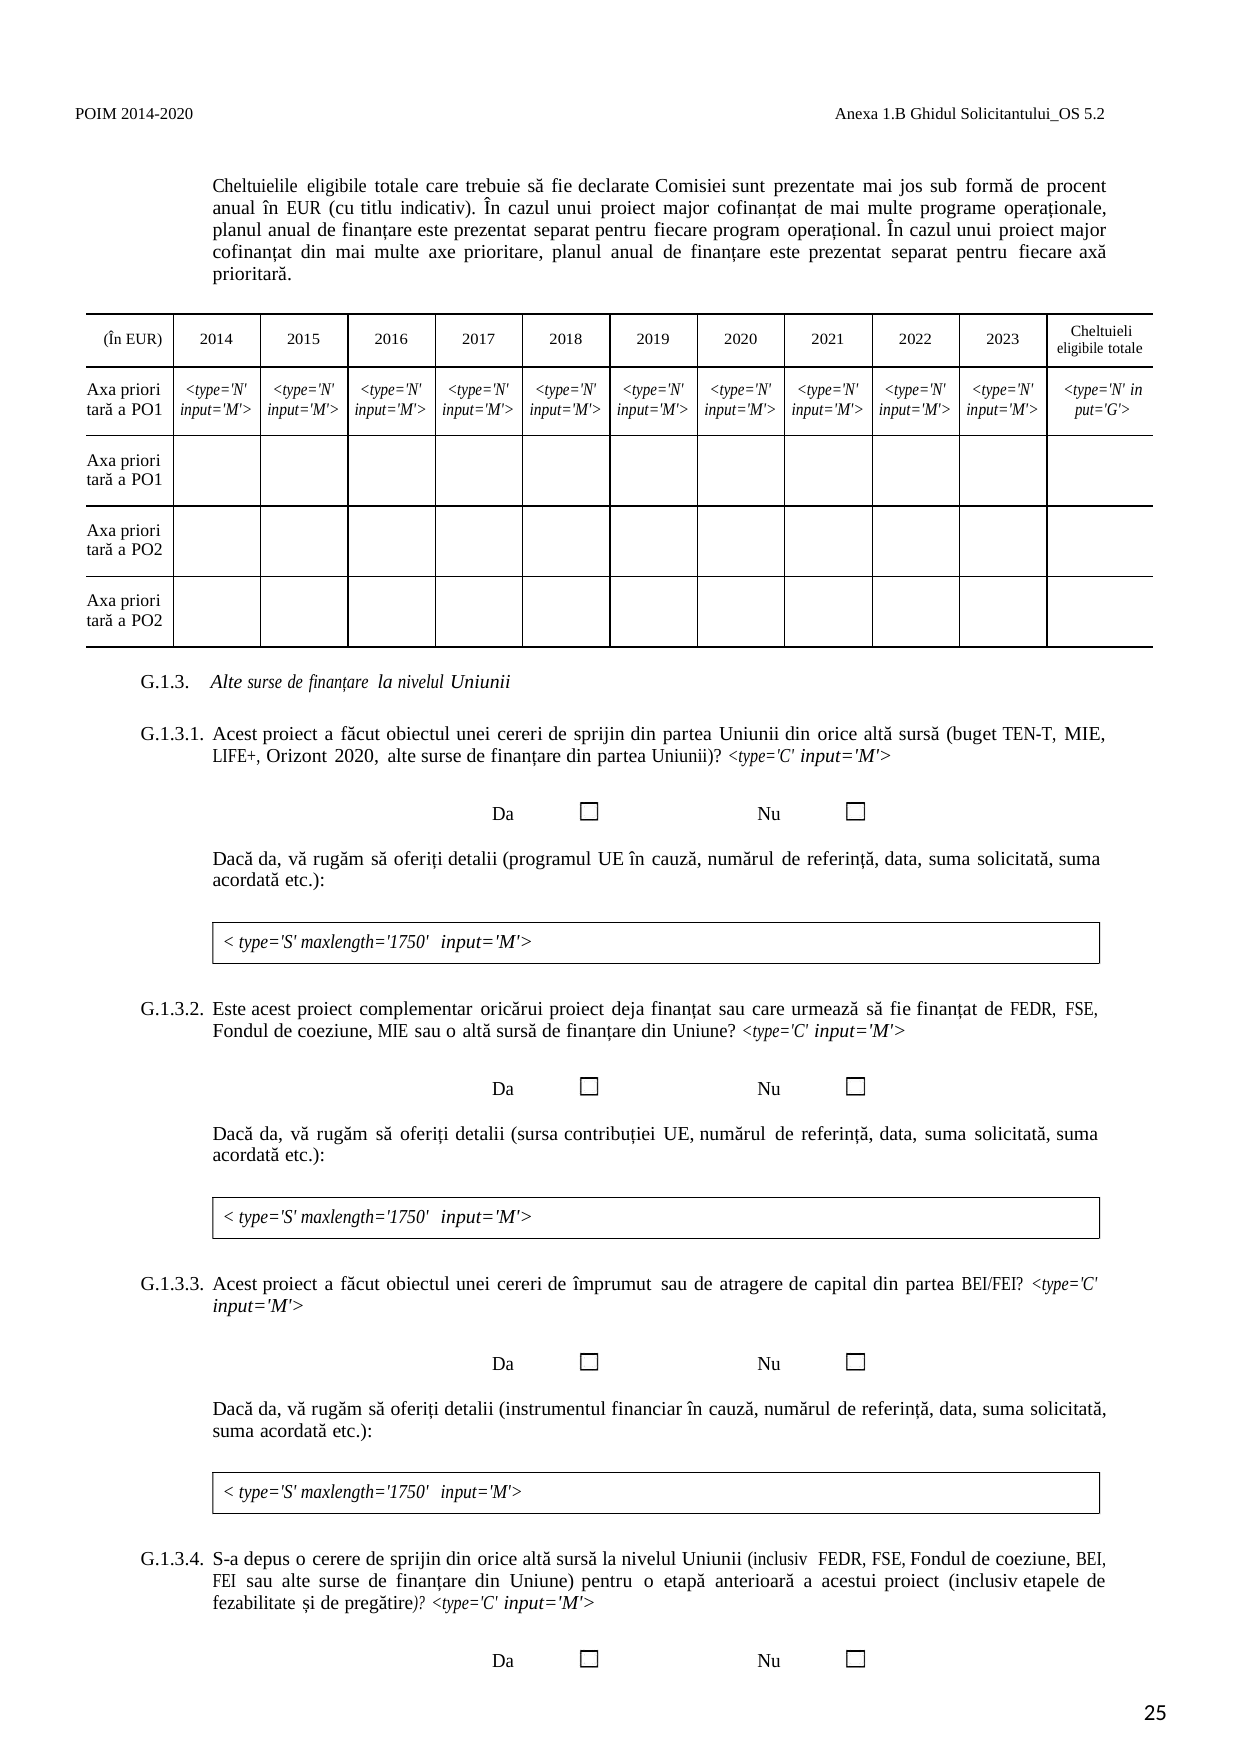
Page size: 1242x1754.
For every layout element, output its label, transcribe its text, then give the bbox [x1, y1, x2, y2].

table_cell [261, 577, 347, 646]
table_cell [873, 507, 959, 576]
table_header 2019 [611, 315, 697, 366]
text Dacă da, vă rugăm să oferiți detalii (sursa contribuției UE, numărul de referință, data, suma solicitată, suma acordată etc.): [212, 1122, 1107, 1166]
table_cell [698, 577, 784, 646]
text Dacă da, vă rugăm să oferiți detalii (instrumentul financiar în cauză, numărul de referință, data, suma solicitată, suma acordată etc.): [212, 1397, 1107, 1441]
table_header 2021 [785, 315, 872, 366]
table_cell <type='N' input='M'> [698, 368, 784, 435]
text Da Nu [492, 1649, 1169, 1672]
table_header (În EUR) [86, 315, 173, 366]
table_cell <type='N' input='M'> [523, 368, 609, 435]
table_cell Axa priori­ tară a PO2 [86, 507, 173, 576]
table_cell <type='N' input='M'> [960, 368, 1046, 435]
table_cell [349, 507, 435, 576]
table_cell [174, 436, 260, 505]
text Da Nu [492, 1352, 1169, 1375]
table_cell [960, 577, 1046, 646]
table_cell [873, 577, 959, 646]
table_header Cheltuieli eligibile totale [1048, 315, 1152, 366]
table_cell [698, 507, 784, 576]
picture [579, 1352, 599, 1371]
table_cell <type='N' input='M'> [349, 368, 435, 435]
table_cell Axa priori­ tară a PO2 [86, 577, 173, 646]
table_cell <type='N' input='M'> [611, 368, 697, 435]
table_cell [261, 436, 347, 505]
table_cell Axa priori­ tară a PO1 [86, 436, 173, 505]
picture [845, 802, 866, 821]
table_cell [960, 436, 1046, 505]
picture [579, 1077, 599, 1096]
table_cell <type='N' input='M'> [261, 368, 347, 435]
text Cheltuielile eligibile totale care trebuie să fie declarate Comisiei sunt prezentate mai jos sub formă de procent anual în EUR (cu titlu indicativ). În cazul unui proiect major cofinanțat de mai multe programe operaționale, planul anual de finanțare este prezentat separat pentru fiecare program operațional. În cazul unui proiect major cofinanțat din mai multe axe prioritare, planul anual de finanțare este prezentat separat pentru fiecare axă prioritară. [212, 175, 1107, 284]
text G.1.3. Alte surse de finanțare la nivelul Uniunii [140, 670, 1169, 693]
table_cell [261, 507, 347, 576]
table_cell Axa priori­ tară a PO1 [86, 368, 173, 435]
text G.1.3.4. S-a depus o cerere de sprijin din orice altă sursă la nivelul Uniunii (inclusiv FEDR, FSE, Fondul de coeziune, BEI, FEI sau alte surse de finanțare din Uniune) pentru o etapă anterioară a acestui proiect (inclusiv etapele de fezabilitate și de pregătire)? <type='C' input='M'> [140, 1548, 1107, 1613]
table_cell [873, 436, 959, 505]
table_cell [174, 577, 260, 646]
table_header 2016 [349, 315, 435, 366]
picture [845, 1649, 866, 1668]
table_header 2014 [174, 315, 260, 366]
table_cell [960, 507, 1046, 576]
table_cell [698, 436, 784, 505]
text Da Nu [492, 802, 1169, 825]
table_cell [174, 507, 260, 576]
table_cell <type='N' input='M'> [174, 368, 260, 435]
table_header 2023 [960, 315, 1046, 366]
table_cell [785, 436, 872, 505]
table_cell [349, 436, 435, 505]
table_cell <type='N' input='M'> [436, 368, 522, 435]
table_header 2015 [261, 315, 347, 366]
table_header 2018 [523, 315, 609, 366]
table_cell [785, 577, 872, 646]
picture [845, 1077, 866, 1096]
picture [845, 1352, 866, 1371]
table_cell [523, 436, 609, 505]
text G.1.3.3. Acest proiect a făcut obiectul unei cereri de împrumut sau de atragere de capital din partea BEI/FEI? <type='C' input='M'> [140, 1272, 1107, 1317]
table_header 2020 [698, 315, 784, 366]
text G.1.3.1. Acest proiect a făcut obiectul unei cereri de sprijin din partea Uniunii din orice altă sursă (buget TEN-T, MIE, LIFE+, Orizont 2020, alte surse de finanțare din partea Uniunii)? <type='C' input='M'> [140, 723, 1107, 766]
text < type='S' maxlength='1750' input='M'> [222, 930, 1169, 953]
table_cell <type='N' in­ put='G'> [1048, 368, 1152, 435]
table_cell [349, 577, 435, 646]
table_cell [523, 507, 609, 576]
text < type='S' maxlength='1750' input='M'> [222, 1205, 1169, 1228]
table_cell [436, 577, 522, 646]
text Da Nu [492, 1077, 1169, 1100]
table_header 2017 [436, 315, 522, 366]
table_cell [611, 507, 697, 576]
text G.1.3.2. Este acest proiect complementar oricărui proiect deja finanțat sau care urmează să fie finanțat de FEDR, FSE, Fondul de coeziune, MIE sau o altă sursă de finanțare din Uniune? <type='C' input='M'> [140, 998, 1107, 1041]
table_cell [1048, 436, 1152, 505]
text < type='S' maxlength='1750' input='M'> [222, 1480, 530, 1503]
table_cell [436, 507, 522, 576]
table_cell [436, 436, 522, 505]
table_cell [785, 507, 872, 576]
picture [579, 802, 599, 821]
text Dacă da, vă rugăm să oferiți detalii (programul UE în cauză, numărul de referință, data, suma solicitată, suma acordată etc.): [212, 847, 1107, 891]
table_cell [611, 436, 697, 505]
table_cell [523, 577, 609, 646]
table_cell [611, 577, 697, 646]
table_header 2022 [873, 315, 959, 366]
table_cell [1048, 577, 1152, 646]
picture [579, 1649, 599, 1668]
table_cell <type='N' input='M'> [785, 368, 872, 435]
table_cell [1048, 507, 1152, 576]
table_cell <type='N' input='M'> [873, 368, 959, 435]
